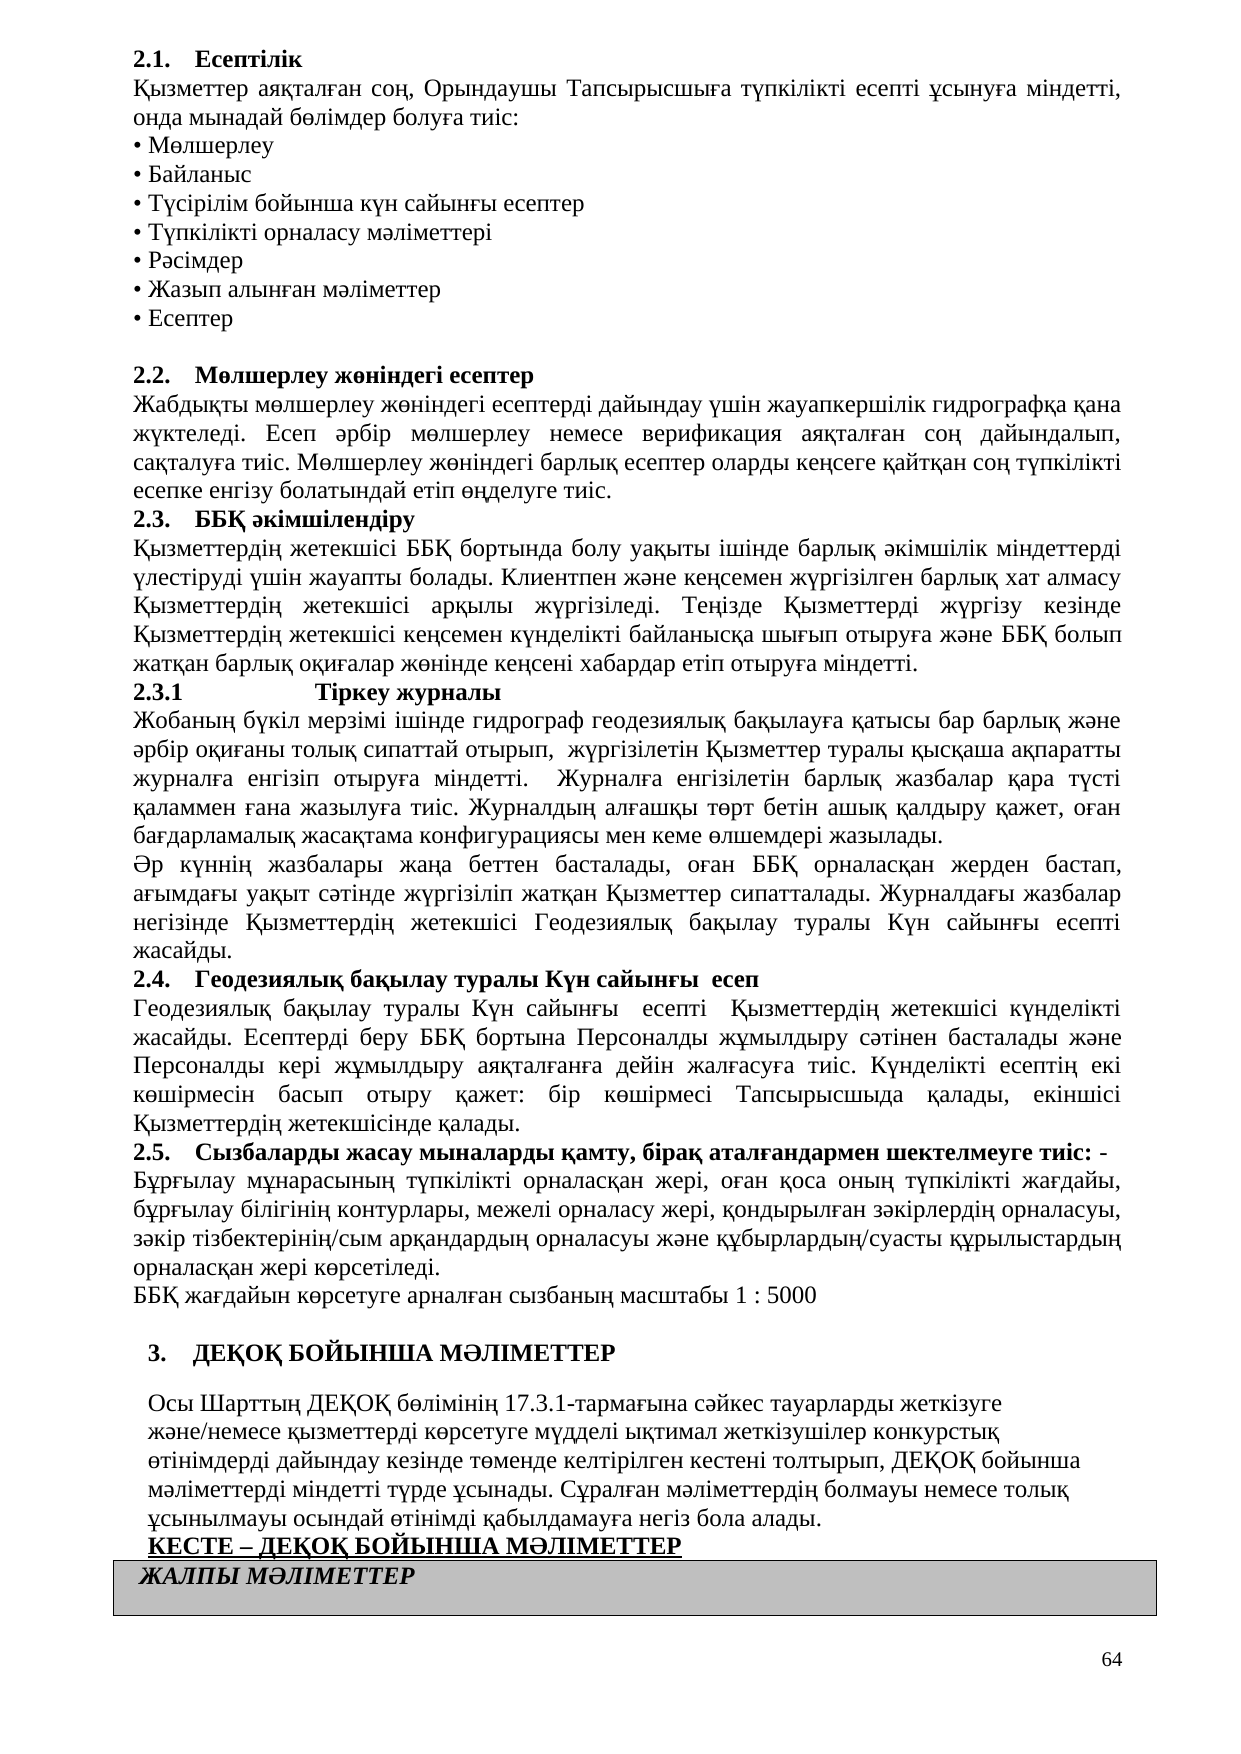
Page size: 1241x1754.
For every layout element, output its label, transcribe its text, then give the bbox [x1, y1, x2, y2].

list Тіркеу журналы [133, 677, 1122, 706]
text КЕСТЕ – ДЕҚОҚ БОЙЫНША МӘЛІМЕТТЕР [148, 1531, 1122, 1560]
text • Түпкілікті орналасу мәліметтері [133, 217, 1122, 246]
text • Мөлшерлеу [133, 131, 1122, 159]
list ДЕҚОҚ БОЙЫНША МӘЛІМЕТТЕР [148, 1338, 1122, 1367]
text • Түсірілім бойынша күн сайынғы есептер [133, 188, 1122, 217]
list Мөлшерлеу жөніндегі есептер [133, 361, 1122, 389]
text Қызметтердің жетекшісі ББҚ бортында болу уақыты ішінде барлық әкімшілік міндеттерді үлестіруді үшін жауапты болады. Клиентпен және кеңсемен жүргізілген барлық хат алмасу Қызметтердің жетекшісі арқылы жүргізіледі. Теңізде Қызметтерді жүргізу кезінде Қызметтердің жетекшісі кеңсемен күнделікті байланысқа шығып отыруға және ББҚ болып жатқан барлық оқиғалар жөнінде кеңсені хабардар етіп отыруға міндетті. [133, 533, 1122, 677]
table_header ЖАЛПЫ МӘЛІМЕТТЕР [114, 1561, 1156, 1615]
text Әр күннің жазбалары жаңа беттен басталады, оған ББҚ орналасқан жерден бастап, ағымдағы уақыт сәтінде жүргізіліп жатқан Қызметтер сипатталады. Журналдағы жазбалар негізінде Қызметтердің жетекшісі Геодезиялық бақылау туралы Күн сайынғы есепті жасайды. [133, 849, 1122, 964]
text Осы Шарттың ДЕҚОҚ бөлімінің 17.3.1-тармағына сәйкес тауарларды жеткізуге және/немесе қызметтерді көрсетуге мүдделі ықтимал жеткізушілер конкурстық өтінімдерді дайындау кезінде төменде келтірілген кестені толтырып, ДЕҚОҚ бойынша мәліметтерді міндетті түрде ұсынады. Сұралған мәліметтердің болмауы немесе толық ұсынылмауы осындай өтінімді қабылдамауға негіз бола алады. [148, 1388, 1122, 1531]
text • Байланыс [133, 159, 1122, 188]
text Жабдықты мөлшерлеу жөніндегі есептерді дайындау үшін жауапкершілік гидрографқа қана жүктеледі. Есеп әрбір мөлшерлеу немесе верификация аяқталған соң дайындалып, сақталуға тиіс. Мөлшерлеу жөніндегі барлық есептер оларды кеңсеге қайтқан соң түпкілікті есепке енгізу болатындай етіп өңделуге тиіс. [133, 389, 1122, 504]
text • Рәсімдер [133, 246, 1122, 274]
list Геодезиялық бақылау туралы Күн сайынғы есеп [133, 964, 1122, 993]
list Есептілік [133, 44, 1122, 73]
text Геодезиялық бақылау туралы Күн сайынғы есепті Қызметтердің жетекшісі күнделікті жасайды. Есептерді беру ББҚ бортына Персоналды жұмылдыру сәтінен басталады және Персоналды кері жұмылдыру аяқталғанға дейін жалғасуға тиіс. Күнделікті есептің екі көшірмесін басып отыру қажет: бір көшірмесі Тапсырысшыда қалады, екіншісі Қызметтердің жетекшісінде қалады. [133, 993, 1122, 1137]
text • Есептер [133, 303, 1122, 332]
list Сызбаларды жасау мыналарды қамту, бірақ аталғандармен шектелмеуге тиіс: - [133, 1137, 1122, 1166]
text • Жазып алынған мәліметтер [133, 274, 1122, 303]
text Бұрғылау мұнарасының түпкілікті орналасқан жері, оған қоса оның түпкілікті жағдайы, бұрғылау білігінің контурлары, межелі орналасу жері, қондырылған зәкірлердің орналасуы, зәкір тізбектерінің/сым арқандардың орналасуы және құбырлардың/суасты құрылыстардың орналасқан жері көрсетіледі. [133, 1166, 1122, 1281]
text Қызметтер аяқталған соң, Орындаушы Тапсырысшыға түпкілікті есепті ұсынуға міндетті, онда мынадай бөлімдер болуға тиіс: [133, 73, 1122, 131]
list ББҚ әкімшілендіру [133, 504, 1122, 533]
text ББҚ жағдайын көрсетуге арналған сызбаның масштабы 1 : 5000 [133, 1281, 1122, 1309]
text Жобаның бүкіл мерзімі ішінде гидрограф геодезиялық бақылауға қатысы бар барлық және әрбір оқиғаны толық сипаттай отырып, жүргізілетін Қызметтер туралы қысқаша ақпаратты журналға енгізіп отыруға міндетті. Журналға енгізілетін барлық жазбалар қара түсті қаламмен ғана жазылуға тиіс. Журналдың алғашқы төрт бетін ашық қалдыру қажет, оған бағдарламалық жасақтама конфигурациясы мен кеме өлшемдері жазылады. [133, 706, 1122, 849]
